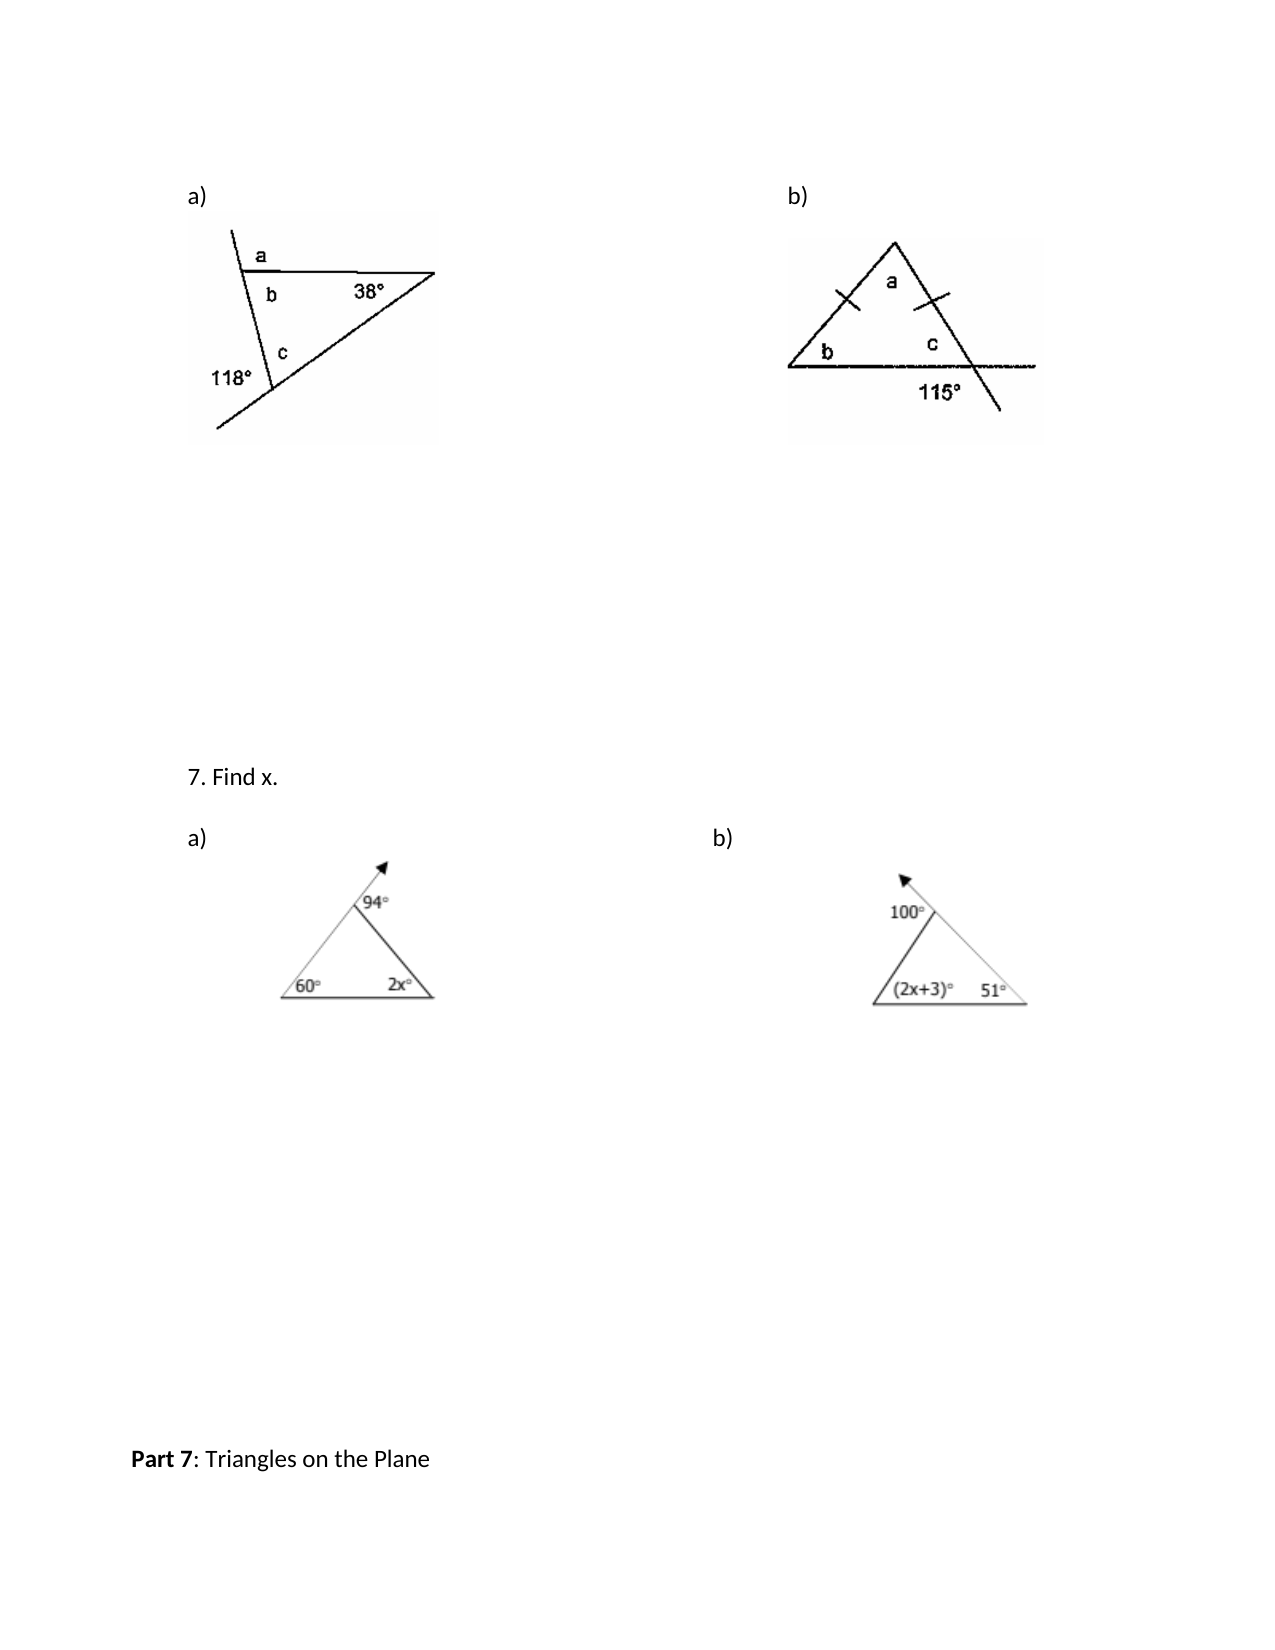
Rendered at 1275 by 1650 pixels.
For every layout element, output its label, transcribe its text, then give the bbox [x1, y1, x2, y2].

text a) b) [187, 822, 1087, 852]
text a) b) [187, 181, 1087, 211]
text Part 7: Triangles on the Plane [131, 1443, 1087, 1473]
picture [187, 211, 439, 445]
text 7. Find x. [187, 761, 1087, 791]
picture [787, 238, 1044, 445]
